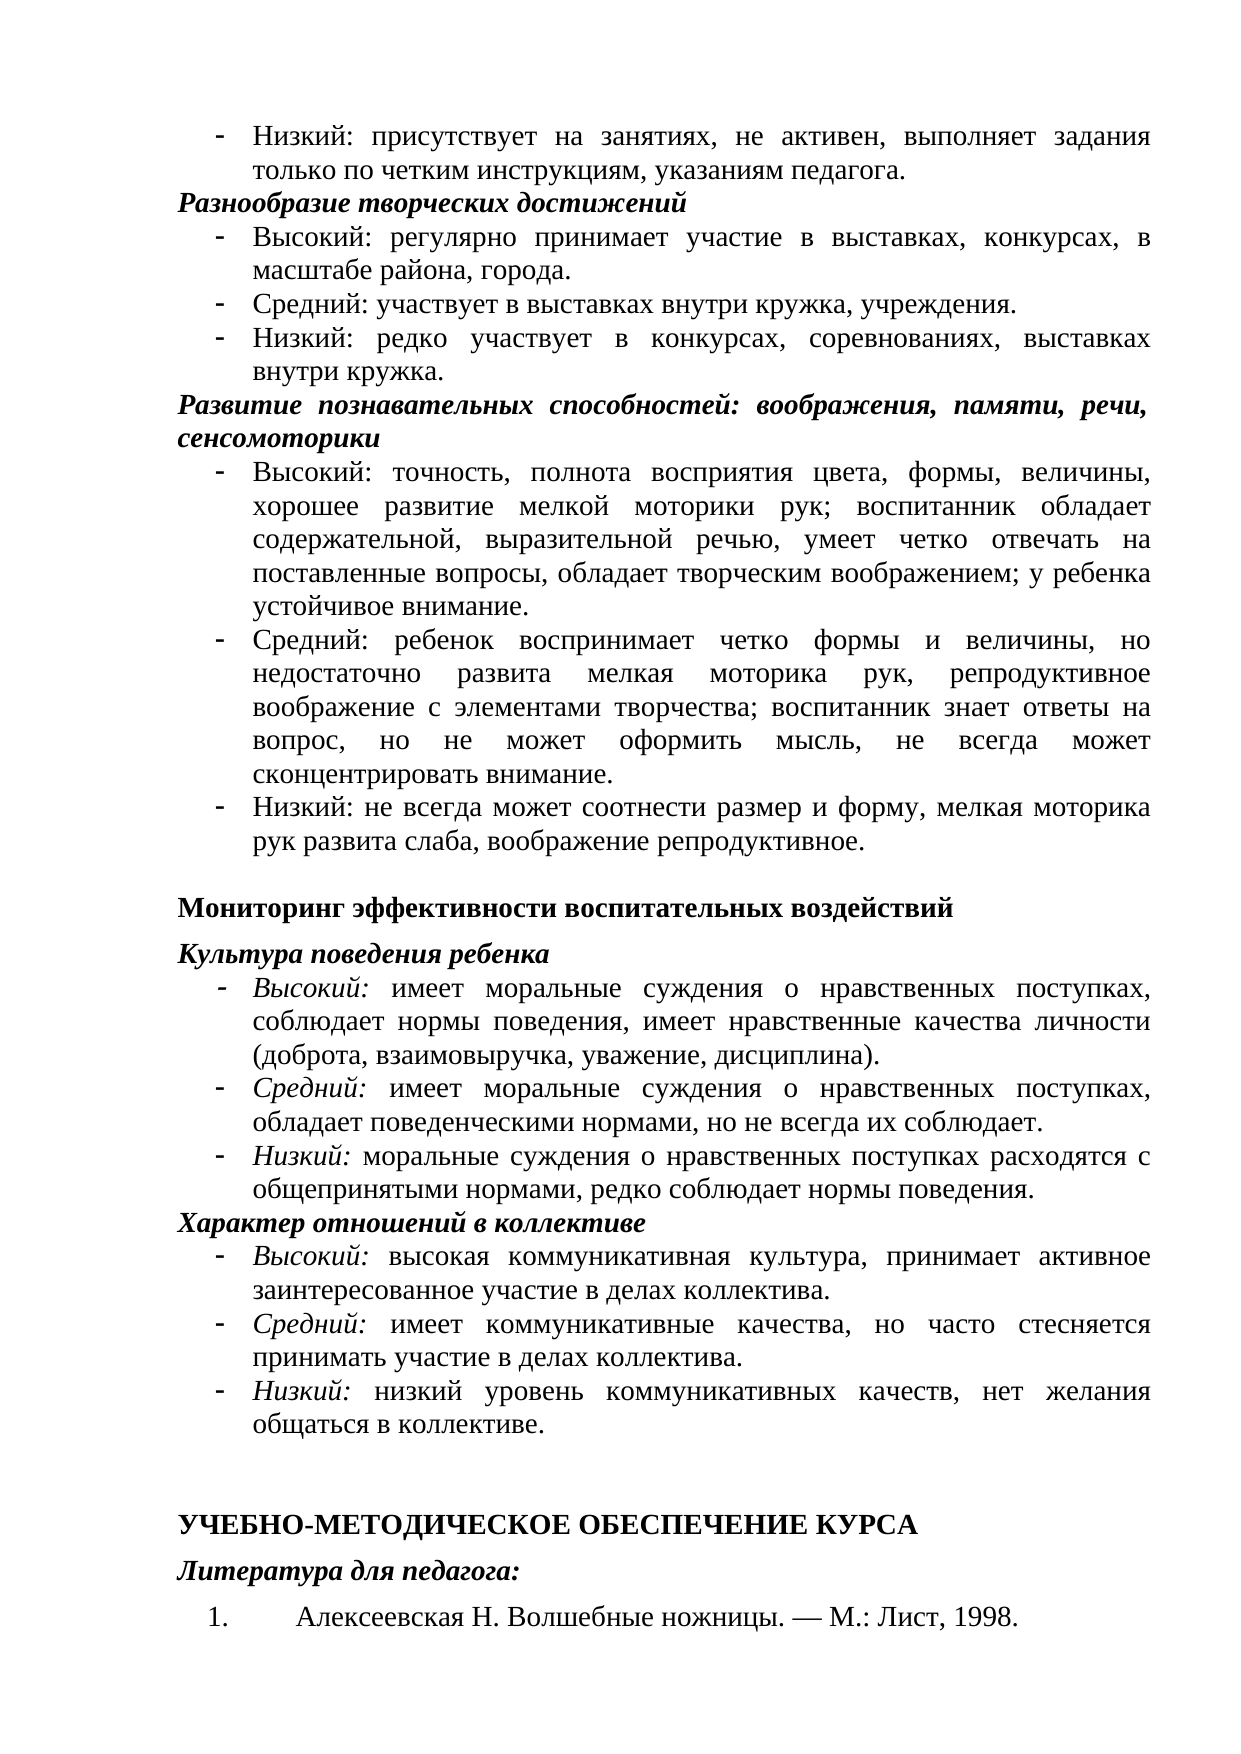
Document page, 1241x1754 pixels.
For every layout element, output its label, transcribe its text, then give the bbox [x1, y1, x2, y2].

list Алексеевская Н. Волшебные ножницы. — М.: Лист, 1998. [207, 1599, 1152, 1633]
text УЧЕБНО-МЕТОДИЧЕСКОЕ ОБЕСПЕЧЕНИЕ КУРСА [177, 1507, 1152, 1541]
list Средний: участвует в выставках внутри кружка, учреждения. [215, 286, 1152, 320]
text Развитие познавательных способностей: воображения, памяти, речи, сенсомоторики [177, 387, 1152, 454]
text Разнообразие творческих достижений [177, 185, 1152, 219]
list Высокий: имеет моральные суждения о нравственных поступках, соблюдает нормы поведения, имеет нравственные качества личности (доброта, взаимовыручка, уважение, дисциплина). [215, 970, 1152, 1071]
list Средний: имеет моральные суждения о нравственных поступках, обладает поведенческими нормами, но не всегда их соблюдает. [215, 1071, 1152, 1138]
list Средний: ребенок воспринимает четко формы и величины, но недостаточно развита мелкая моторика рук, репродуктивное воображение с элементами творчества; воспитанник знает ответы на вопрос, но не может оформить мысль, не всегда может сконцентрировать внимание. [215, 622, 1152, 789]
list Высокий: регулярно принимает участие в выставках, конкурсах, в масштабе района, города. [215, 219, 1152, 286]
list Низкий: низкий уровень коммуникативных качеств, нет желания общаться в коллективе. [215, 1373, 1152, 1440]
list Низкий: моральные суждения о нравственных поступках расходятся с общепринятыми нормами, редко соблюдает нормы поведения. [215, 1138, 1152, 1205]
text Мониторинг эффективности воспитательных воздействий [177, 890, 1152, 924]
list Высокий: точность, полнота восприятия цвета, формы, величины, хорошее развитие мелкой моторики рук; воспитанник обладает содержательной, выразительной речью, умеет четко отвечать на поставленные вопросы, обладает творческим воображением; у ребенка устойчивое внимание. [215, 454, 1152, 622]
text Характер отношений в коллективе [177, 1205, 1152, 1238]
list Низкий: редко участвует в конкурсах, соревнованиях, выставках внутри кружка. [215, 320, 1152, 387]
list Высокий: высокая коммуникативная культура, принимает активное заинтересованное участие в делах коллектива. [215, 1238, 1152, 1306]
list Низкий: присутствует на занятиях, не активен, выполняет задания только по четким инструкциям, указаниям педагога. [215, 118, 1152, 185]
list Средний: имеет коммуникативные качества, но часто стесняется принимать участие в делах коллектива. [215, 1306, 1152, 1373]
text Литература для педагога: [177, 1553, 1152, 1587]
list Низкий: не всегда может соотнести размер и форму, мелкая моторика рук развита слаба, воображение репродуктивное. [215, 789, 1152, 857]
text Культура поведения ребенка [177, 936, 1152, 970]
